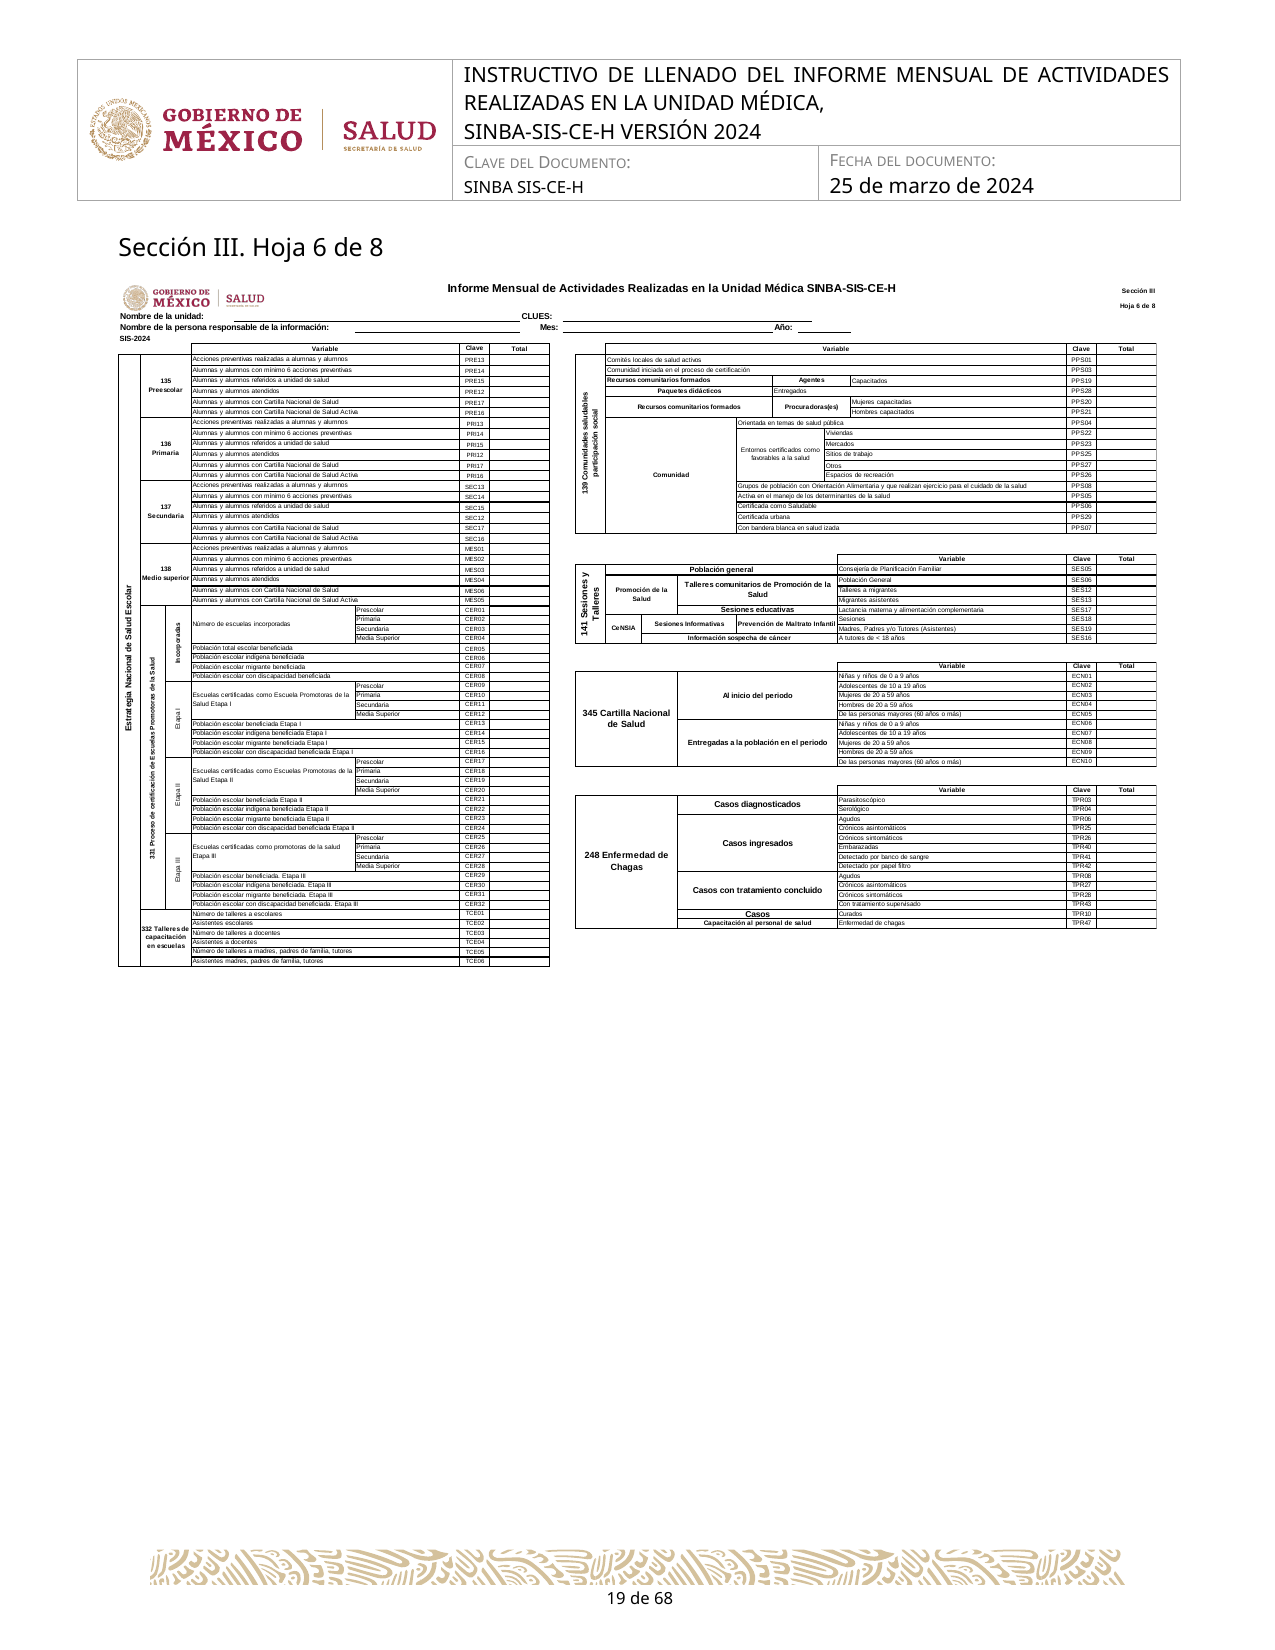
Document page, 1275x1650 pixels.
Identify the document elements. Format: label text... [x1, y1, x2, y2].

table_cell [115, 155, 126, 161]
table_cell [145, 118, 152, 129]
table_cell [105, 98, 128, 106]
subtitle Sección III. Hoja 6 de 8 [118, 230, 1157, 264]
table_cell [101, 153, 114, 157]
table_cell DE CONSULTA EXTERNA [90, 104, 144, 153]
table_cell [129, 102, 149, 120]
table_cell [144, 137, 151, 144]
